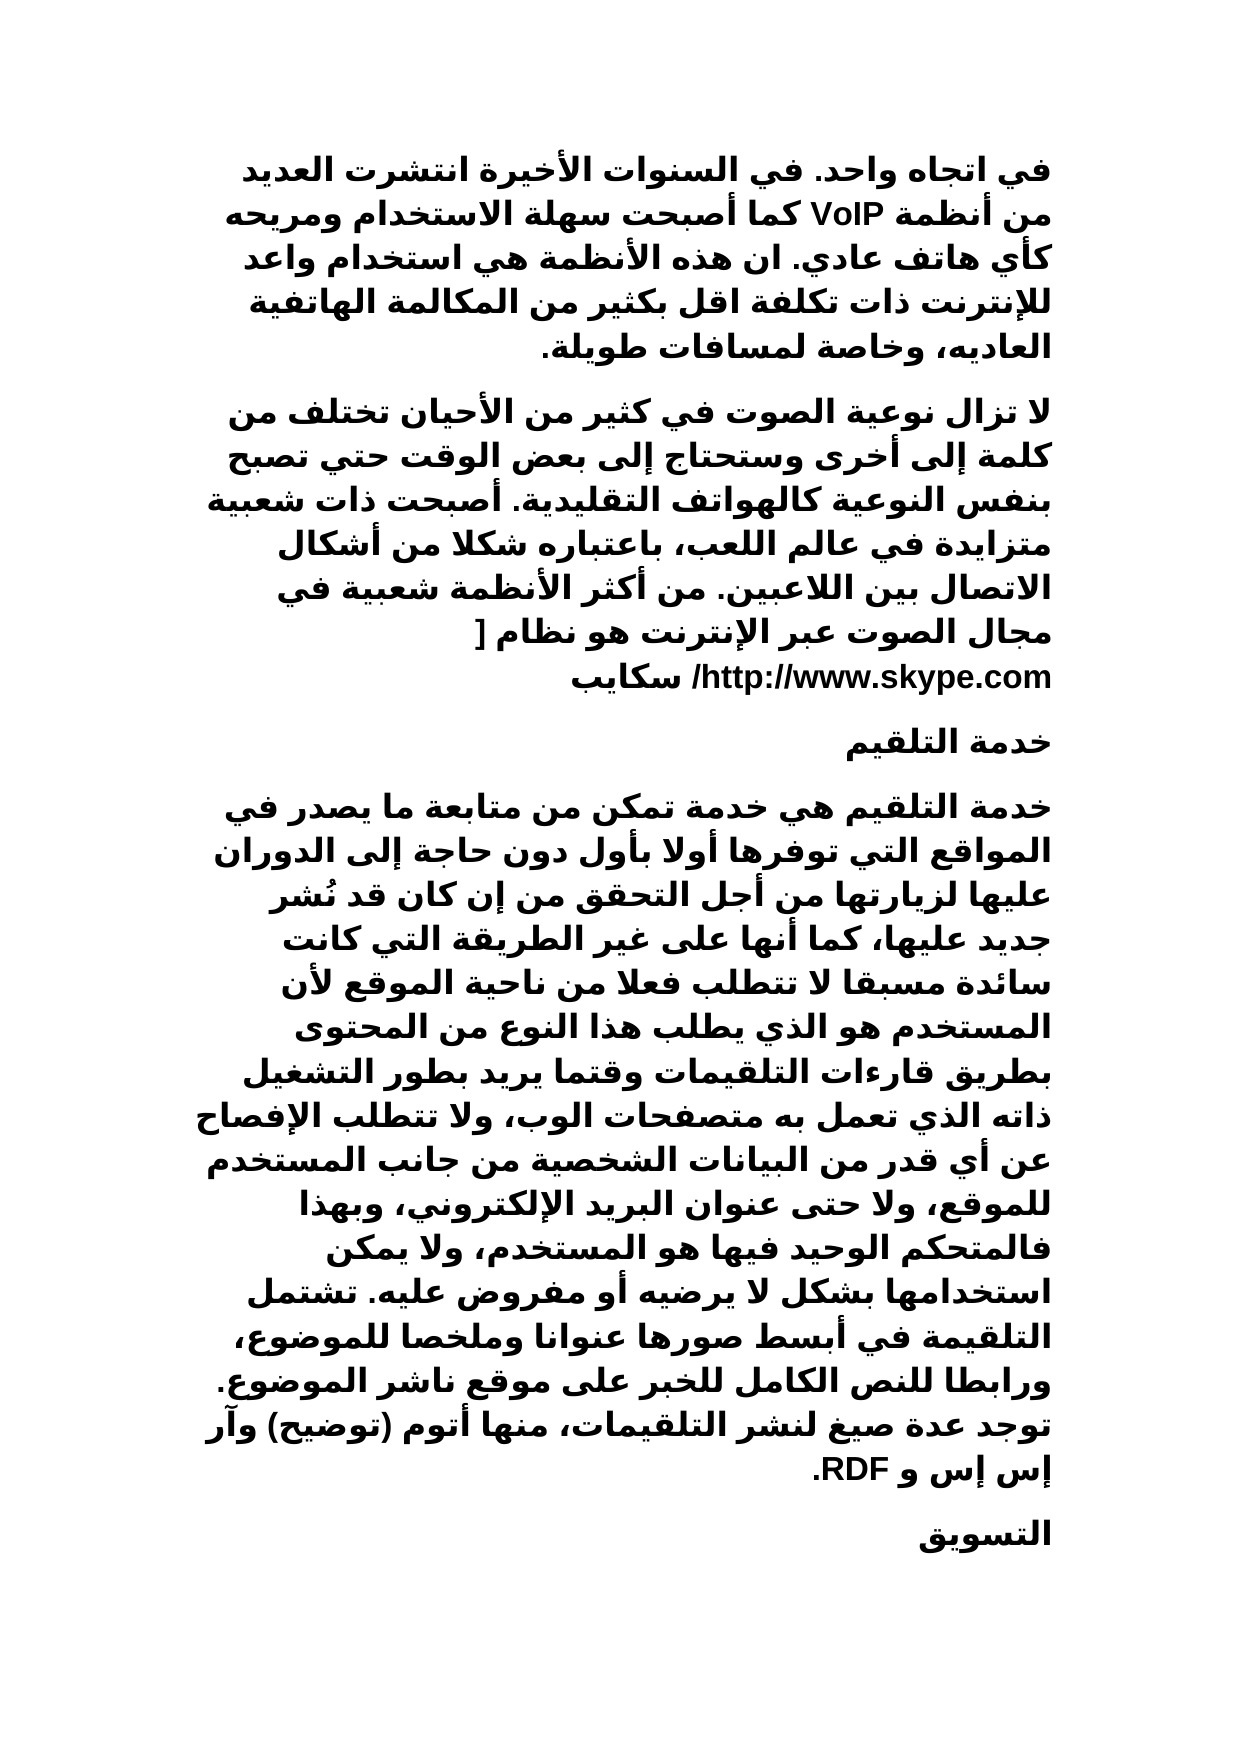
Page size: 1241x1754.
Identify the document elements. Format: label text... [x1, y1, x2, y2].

text لا تزال نوعية الصوت في كثير من الأحيان تختلف من كلمة إلى أخرى وستحتاج إلى بعض الوقت حتي تصبح بنفس النوعية كالهواتف التقليدية. أصبحت ذات شعبية متزايدة في عالم اللعب، باعتباره شكلا من أشكال الاتصال بين اللاعبين. من أكثر الأنظمة شعبية في مجال الصوت عبر الإنترنت هو نظام [http://www.skype.com/ سكايب [187, 392, 1053, 695]
text خدمة التلقيم هي خدمة تمكن من متابعة ما يصدر في المواقع التي توفرها أولا بأول دون حاجة إلى الدوران عليها لزيارتها من أجل التحقق من إن كان قد نُشر جديد عليها، كما أنها على غير الطريقة التي كانت سائدة مسبقا لا تتطلب فعلا من ناحية الموقع لأن المستخدم هو الذي يطلب هذا النوع من المحتوى بطريق قارءات التلقيمات وقتما يريد بطور التشغيل ذاته الذي تعمل به متصفحات الوب، ولا تتطلب الإفصاح عن أي قدر من البيانات الشخصية من جانب المستخدم للموقع، ولا حتى عنوان البريد الإلكتروني، وبهذا فالمتحكم الوحيد فيها هو المستخدم، ولا يمكن استخدامها بشكل لا يرضيه أو مفروض عليه. تشتمل التلقيمة في أبسط صورها عنوانا وملخصا للموضوع، ورابطا للنص الكامل للخبر على موقع ناشر الموضوع. توجد عدة صيغ لنشر التلقيمات، منها أتوم (توضيح) وآر إس إس و RDF. [187, 787, 1053, 1488]
text التسويق [187, 1514, 1053, 1553]
text خدمة التلقيم [187, 722, 1053, 760]
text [187, 150, 1053, 365]
